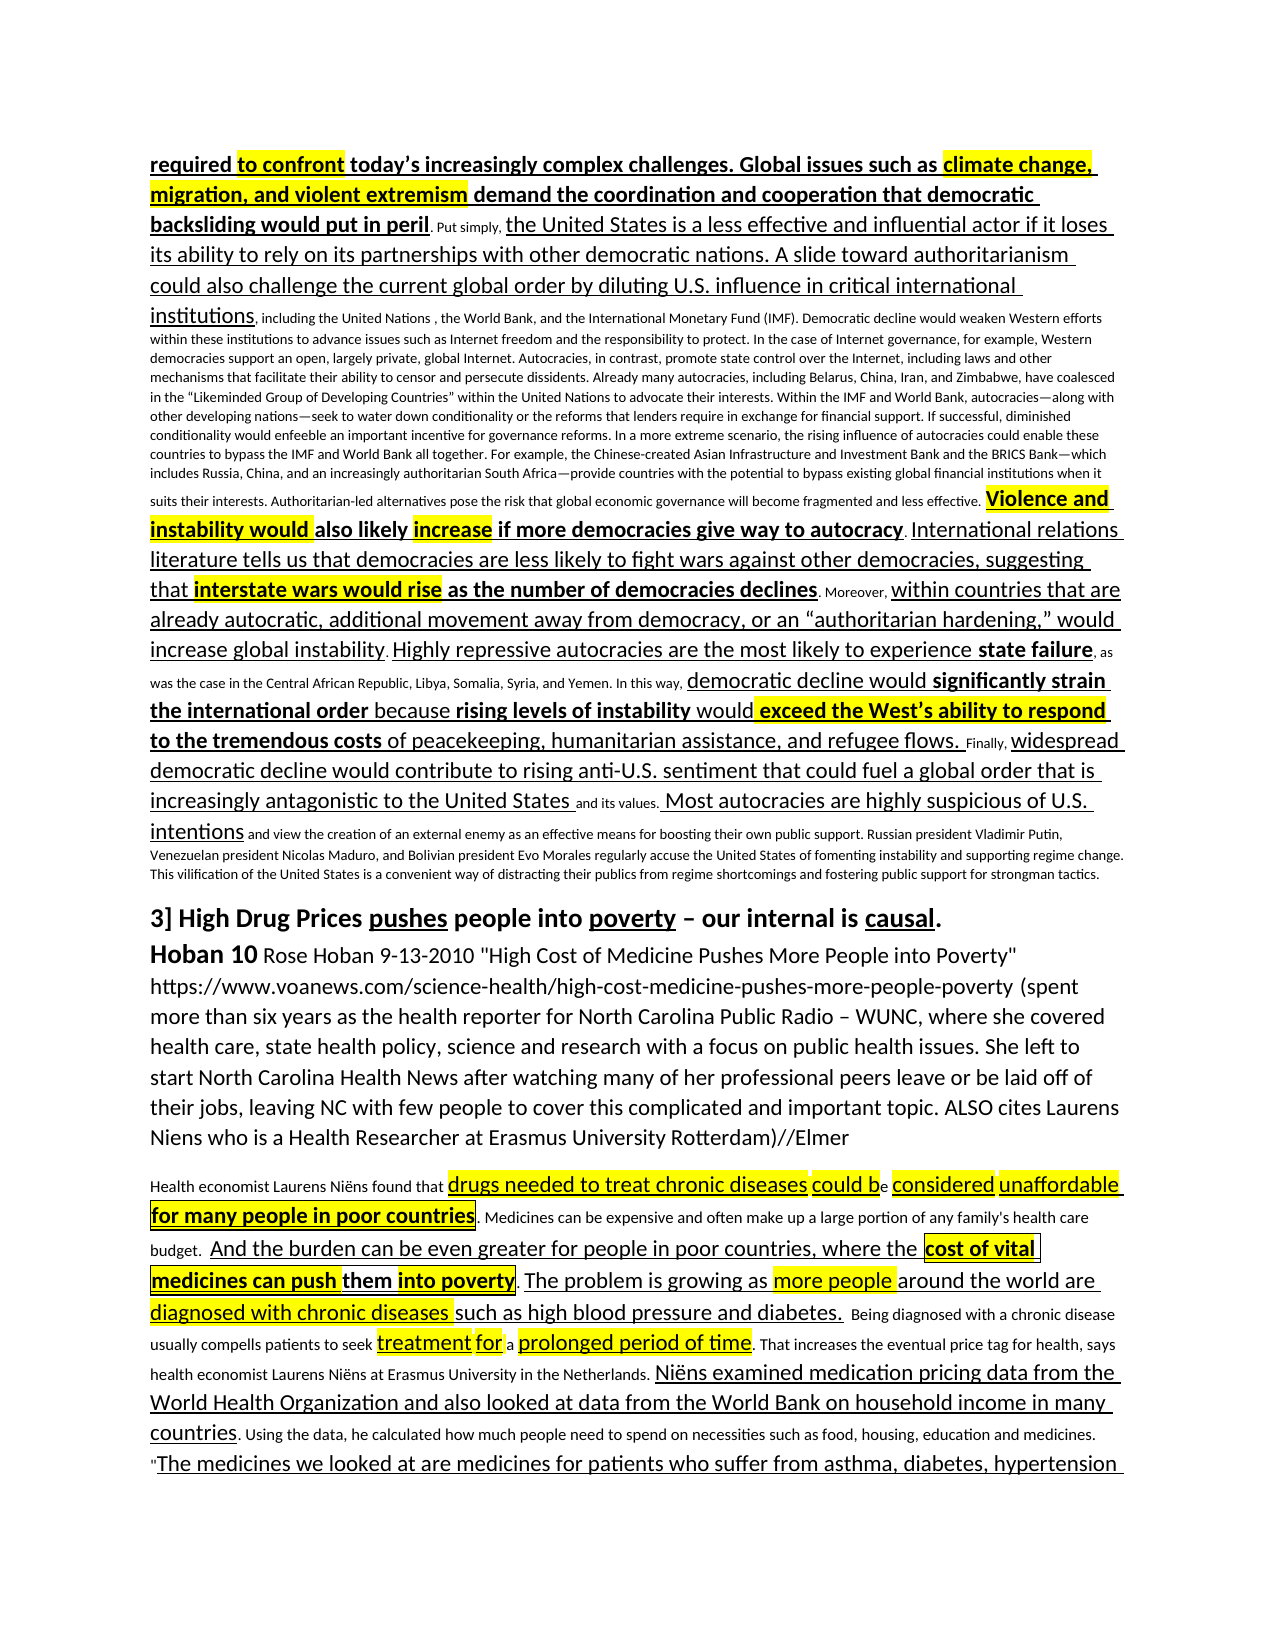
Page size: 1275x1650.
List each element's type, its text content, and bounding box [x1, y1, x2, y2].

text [150, 150, 1125, 883]
subtitle 3] High Drug Prices pushes people into poverty – our internal is causal. [150, 901, 1125, 934]
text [150, 1170, 1125, 1477]
text Hoban 10 Rose Hoban 9-13-2010 "High Cost of Medicine Pushes More People into Poverty" https://www.voanews.com/science-health/high-cost-medicine-pushes-more-people-poverty (spent more than six years as the health reporter for North Carolina Public Radio – WUNC, where she covered health care, state health policy, science and research with a focus on public health issues. She left to start North Carolina Health News after watching many of her professional peers leave or be laid off of their jobs, leaving NC with few people to cover this complicated and important topic. ALSO cites Laurens Niens who is a Health Researcher at Erasmus University Rotterdam)//Elmer [150, 937, 1125, 1151]
